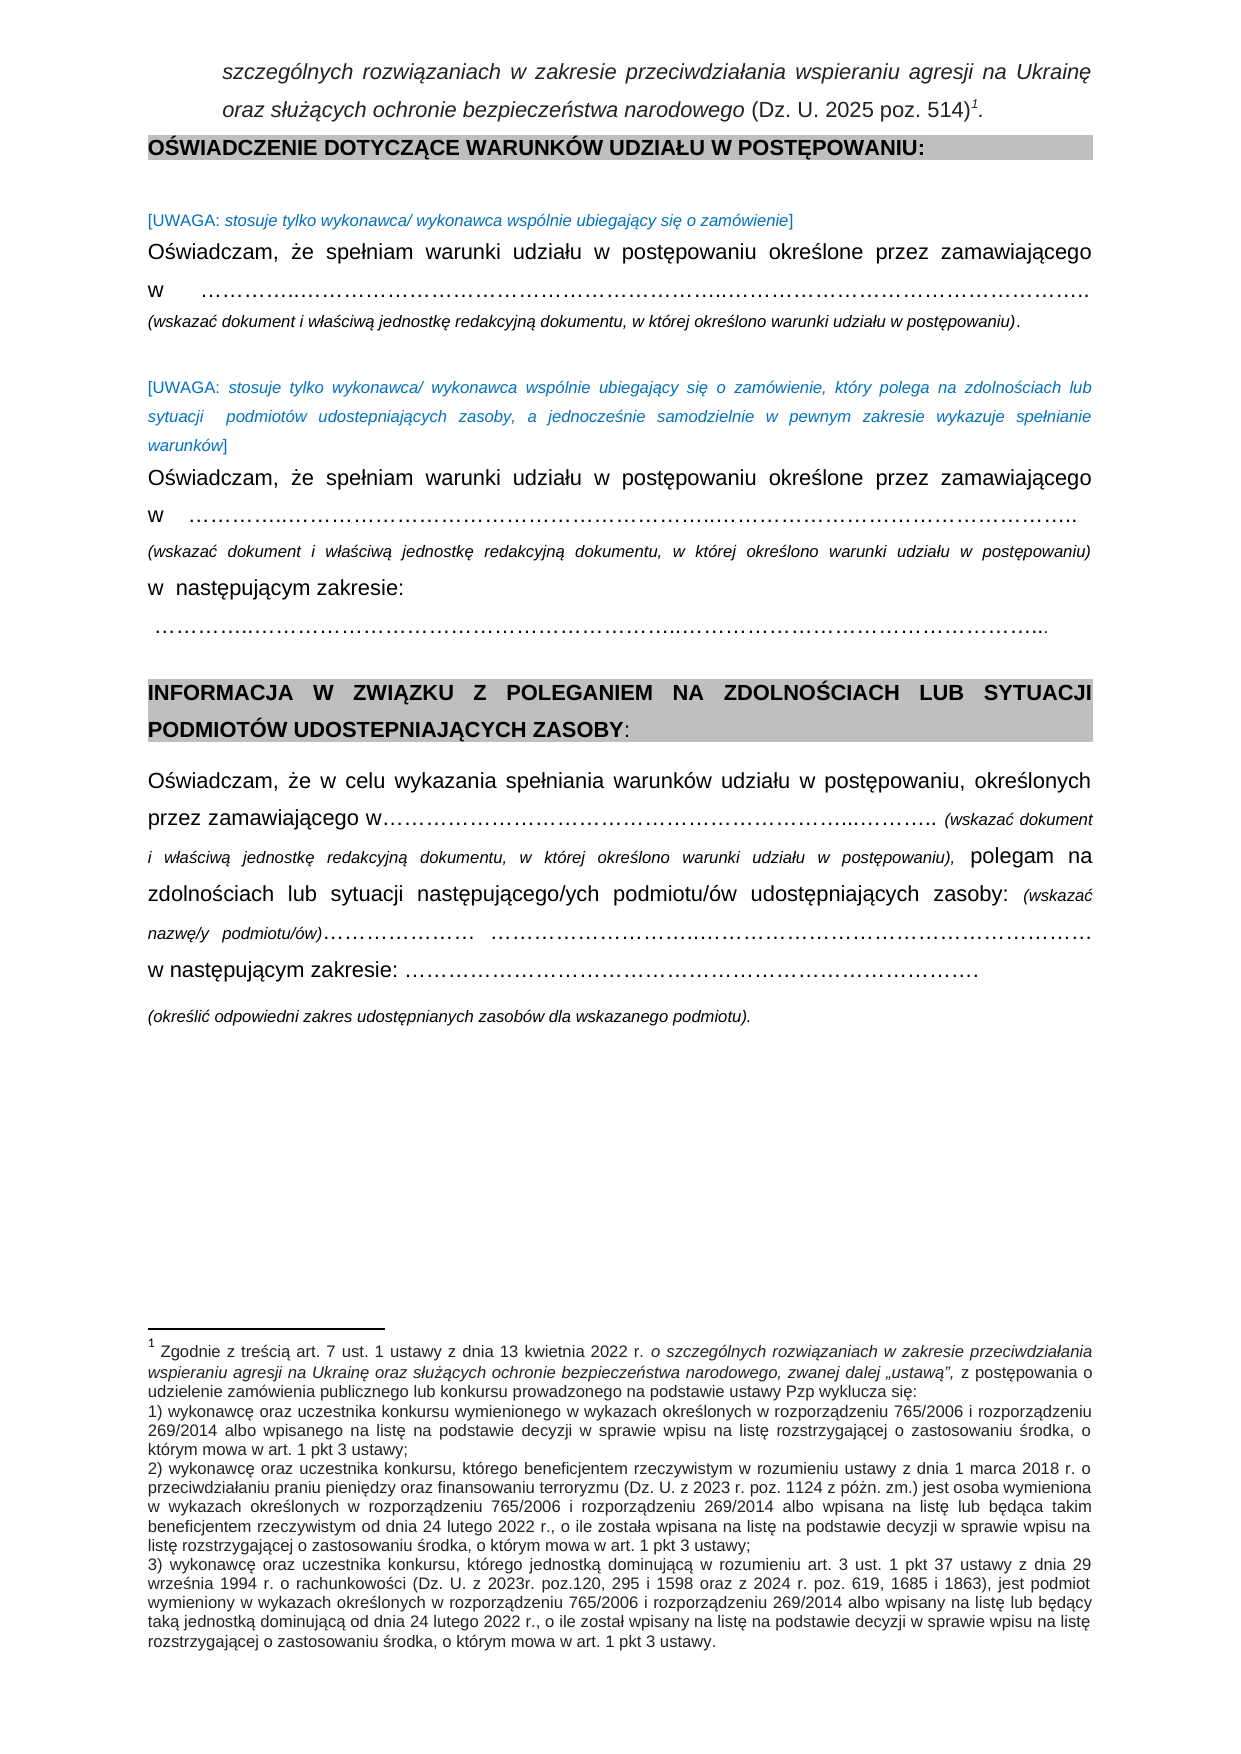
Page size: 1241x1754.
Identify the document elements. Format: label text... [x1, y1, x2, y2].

text Oświadczam, że spełniam warunki udziału w postępowaniu określone przez zamawiającego w …………..…………………………………………………..………………………………………….. (wskazać dokument i właściwą jednostkę redakcyjną dokumentu, w której określono warunki udziału w postępowaniu). [148, 239, 1093, 331]
text INFORMACJA W ZWIĄZKU Z POLEGANIEM NA ZDOLNOŚCIACH LUB SYTUACJI PODMIOTÓW UDOSTEPNIAJĄCYCH ZASOBY: [148, 679, 1093, 742]
text [UWAGA: stosuje tylko wykonawca/ wykonawca wspólnie ubiegający się o zamówienie, który polega na zdolnościach lub sytuacji podmiotów udostepniających zasoby, a jednocześnie samodzielnie w pewnym zakresie wykazuje spełnianie warunków] [148, 378, 1093, 455]
text …………..…………………………………………………..…………………………………………... [148, 613, 1093, 638]
text [UWAGA: stosuje tylko wykonawca/ wykonawca wspólnie ubiegający się o zamówienie] [148, 210, 1093, 229]
text OŚWIADCZENIE DOTYCZĄCE WARUNKÓW UDZIAŁU W POSTĘPOWANIU: [148, 135, 1093, 160]
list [185, 59, 1093, 122]
text Oświadczam, że spełniam warunki udziału w postępowaniu określone przez zamawiającego w …………..…………………………………………………..………………………………………….. (wskazać dokument i właściwą jednostkę redakcyjną dokumentu, w której określono warunki udziału w postępowaniu) w następującym zakresie: [148, 464, 1093, 600]
text Oświadczam, że w celu wykazania spełniania warunków udziału w postępowaniu, określonych przez zamawiającego w………………………………………………………...……….. (wskazać dokument i właściwą jednostkę redakcyjną dokumentu, w której określono warunki udziału w postępowaniu), polegam na zdolnościach lub sytuacji następującego/ych podmiotu/ów udostępniających zasoby: (wskazać nazwę/y podmiotu/ów)………………… ………………………..……………………………………………… w następującym zakresie: ……………………………………………………………………. [148, 767, 1093, 982]
text (określić odpowiedni zakres udostępnianych zasobów dla wskazanego podmiotu). [148, 1007, 1093, 1026]
